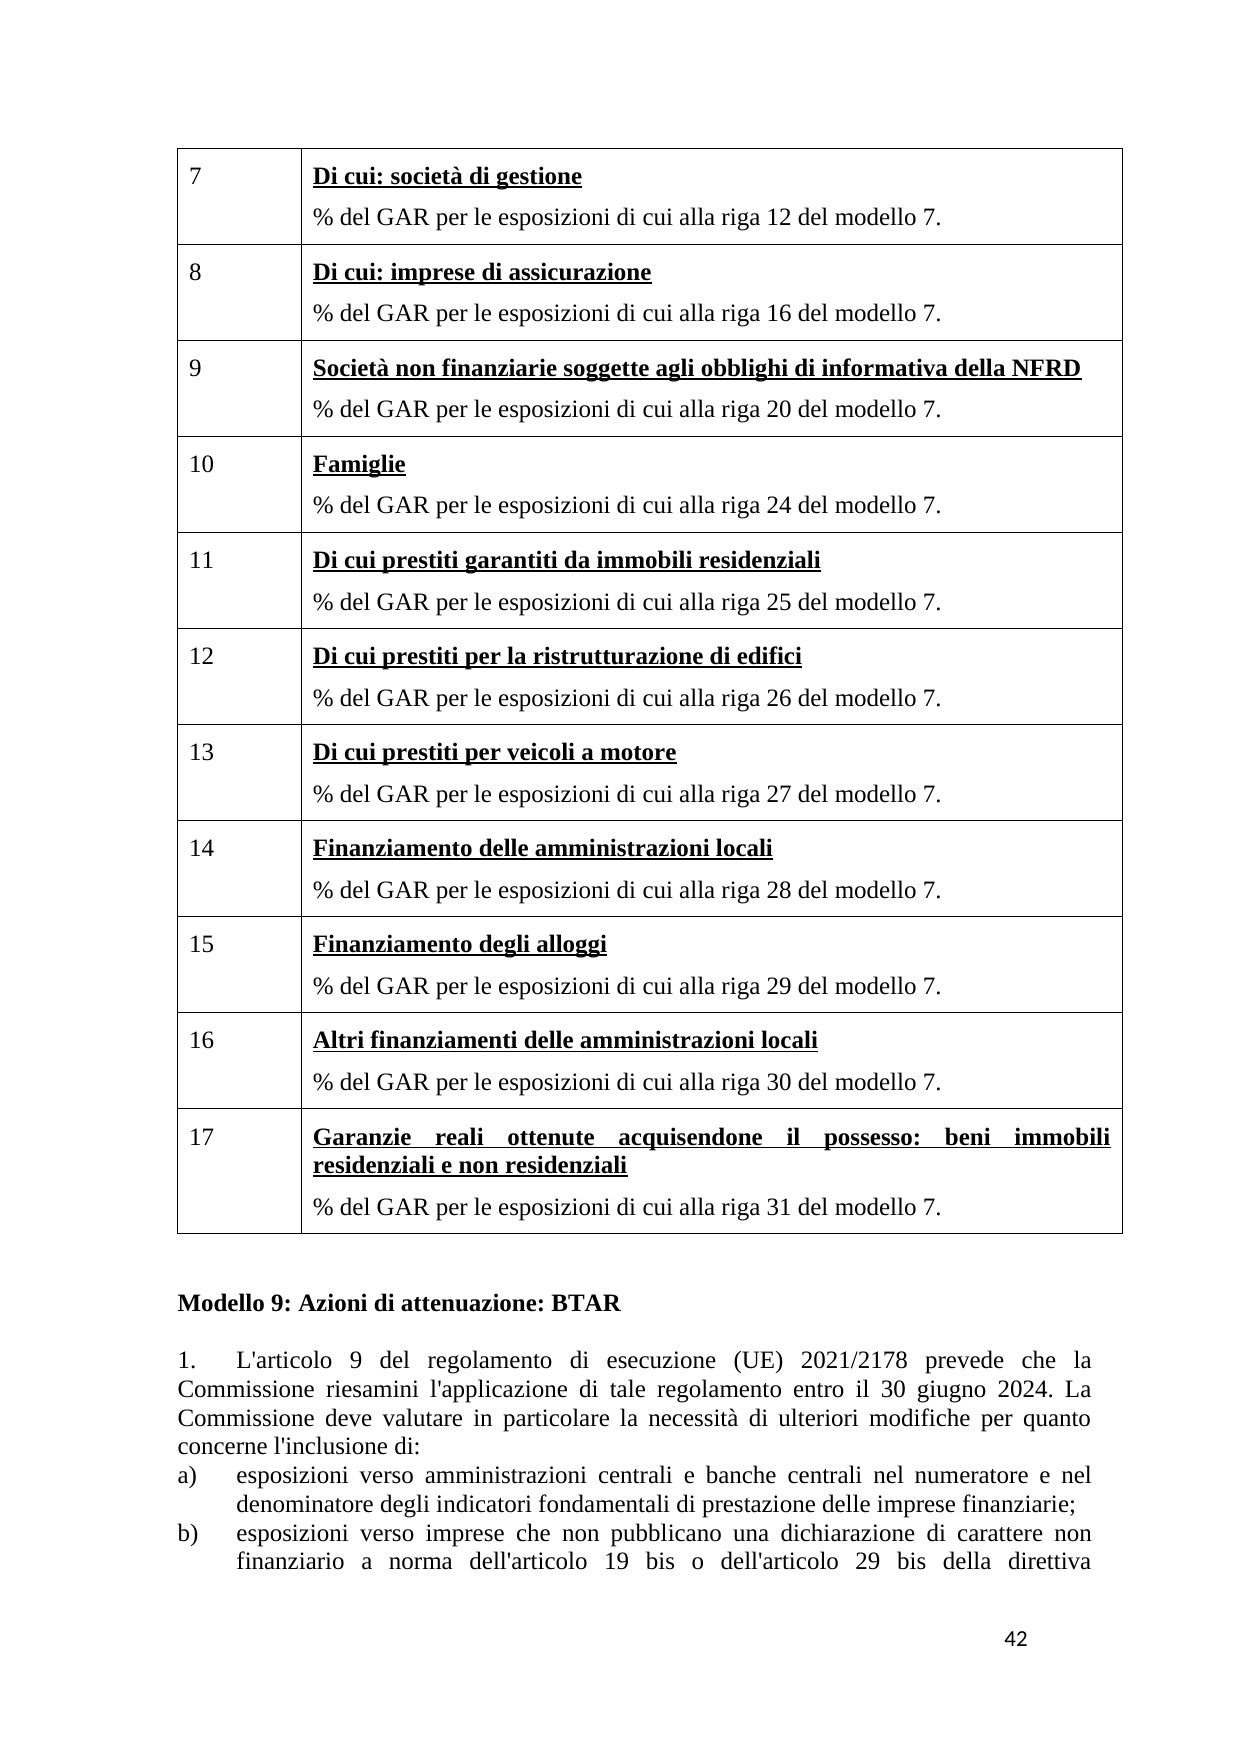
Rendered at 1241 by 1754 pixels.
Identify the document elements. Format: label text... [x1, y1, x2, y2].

table_cell 13 [178, 725, 301, 820]
table_cell Finanziamento degli alloggi % del GAR per le esposizioni di cui alla riga 29 del modello 7. [302, 917, 1122, 1012]
table_cell 11 [178, 533, 301, 628]
table_cell Di cui: imprese di assicurazione % del GAR per le esposizioni di cui alla riga 16 del modello 7. [302, 245, 1122, 340]
table_cell Famiglie % del GAR per le esposizioni di cui alla riga 24 del modello 7. [302, 437, 1122, 532]
table_cell Società non finanziarie soggette agli obblighi di informativa della NFRD % del GAR per le esposizioni di cui alla riga 20 del modello 7. [302, 341, 1122, 436]
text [177, 1518, 1092, 1575]
table_cell Finanziamento delle amministrazioni locali % del GAR per le esposizioni di cui alla riga 28 del modello 7. [302, 821, 1122, 916]
table_cell Di cui: società di gestione % del GAR per le esposizioni di cui alla riga 12 del modello 7. [302, 149, 1122, 244]
table_cell 12 [178, 629, 301, 724]
table_cell 15 [178, 917, 301, 1012]
table_cell Di cui prestiti per la ristrutturazione di edifici % del GAR per le esposizioni di cui alla riga 26 del modello 7. [302, 629, 1122, 724]
table_cell 16 [178, 1013, 301, 1108]
table_cell 8 [178, 245, 301, 340]
table_cell Altri finanziamenti delle amministrazioni locali % del GAR per le esposizioni di cui alla riga 30 del modello 7. [302, 1013, 1122, 1108]
list L'articolo 9 del regolamento di esecuzione (UE) 2021/2178 prevede che la Commissione riesamini l'applicazione di tale regolamento entro il 30 giugno 2024. La Commissione deve valutare in particolare la necessità di ulteriori modifiche per quanto concerne l'inclusione di: [177, 1345, 1092, 1460]
table_cell 9 [178, 341, 301, 436]
text a) esposizioni verso amministrazioni centrali e banche centrali nel numeratore e nel denominatore degli indicatori fondamentali di prestazione delle imprese finanziarie; [177, 1460, 1092, 1518]
table_cell Di cui prestiti per veicoli a motore % del GAR per le esposizioni di cui alla riga 27 del modello 7. [302, 725, 1122, 820]
table_cell 17 [178, 1109, 301, 1233]
table_cell 14 [178, 821, 301, 916]
text Modello 9: Azioni di attenuazione: BTAR [177, 1288, 1092, 1316]
table_cell 7 [178, 149, 301, 244]
table_cell Di cui prestiti garantiti da immobili residenziali % del GAR per le esposizioni di cui alla riga 25 del modello 7. [302, 533, 1122, 628]
table_cell 10 [178, 437, 301, 532]
table_cell Garanzie reali ottenute acquisendone il possesso: beni immobili residenziali e non residenziali % del GAR per le esposizioni di cui alla riga 31 del modello 7. [302, 1109, 1122, 1233]
